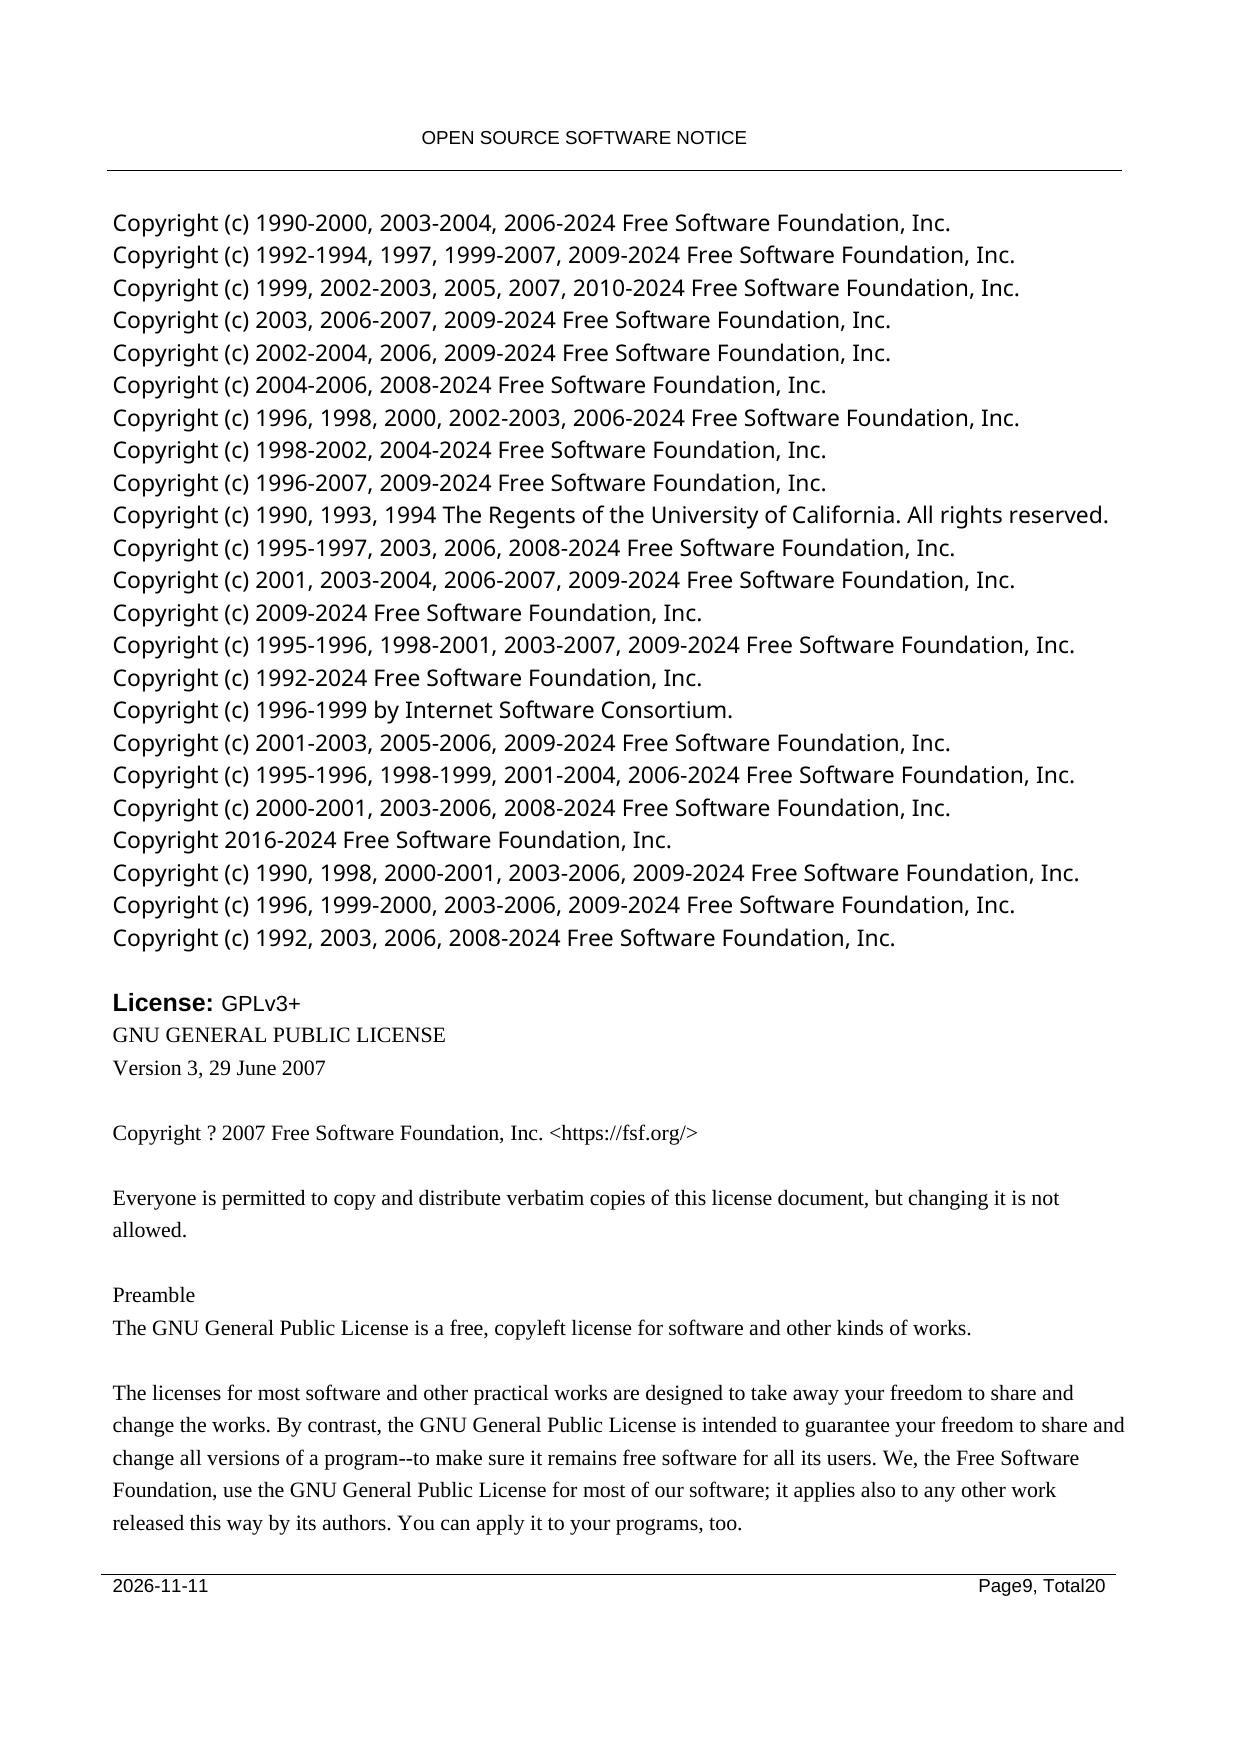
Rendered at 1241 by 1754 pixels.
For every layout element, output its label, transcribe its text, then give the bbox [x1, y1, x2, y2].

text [112, 206, 1128, 986]
text License: GPLv3+ [112, 986, 1128, 1019]
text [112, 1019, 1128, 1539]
